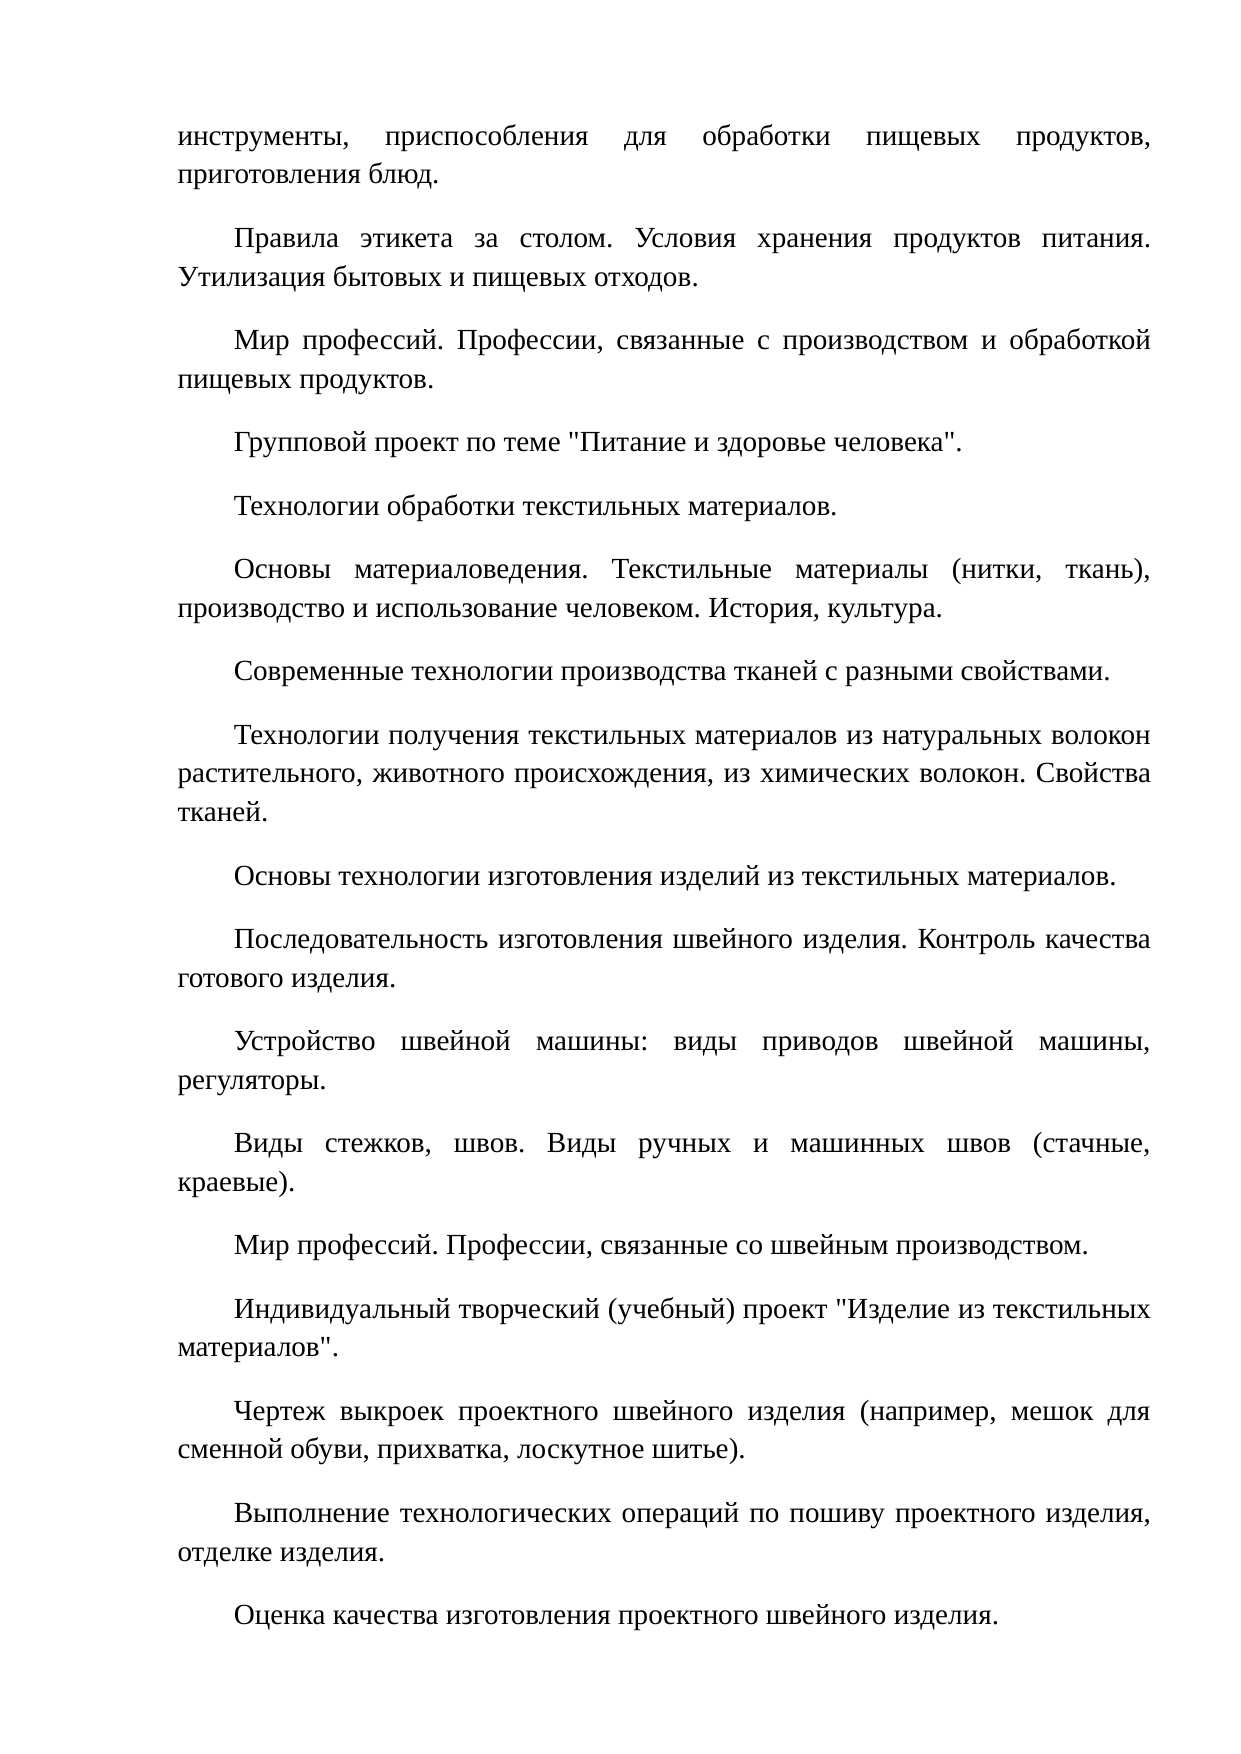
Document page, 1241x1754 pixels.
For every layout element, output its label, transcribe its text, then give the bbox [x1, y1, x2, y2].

text Индивидуальный творческий (учебный) проект "Изделие из текстильных материалов". [177, 1291, 1152, 1363]
text Правила этикета за столом. Условия хранения продуктов питания. Утилизация бытовых и пищевых отходов. [177, 220, 1152, 292]
text Технологии обработки текстильных материалов. [177, 488, 1152, 521]
text Оценка качества изготовления проектного швейного изделия. [177, 1597, 1152, 1631]
text Основы технологии изготовления изделий из текстильных материалов. [177, 858, 1152, 891]
text Современные технологии производства тканей с разными свойствами. [177, 653, 1152, 687]
text Групповой проект по теме "Питание и здоровье человека". [177, 424, 1152, 458]
text Технологии получения текстильных материалов из натуральных волокон растительного, животного происхождения, из химических волокон. Свойства тканей. [177, 717, 1152, 828]
text Выполнение технологических операций по пошиву проектного изделия, отделке изделия. [177, 1495, 1152, 1567]
text Устройство швейной машины: виды приводов швейной машины, регуляторы. [177, 1023, 1152, 1095]
text Чертеж выкроек проектного швейного изделия (например, мешок для сменной обуви, прихватка, лоскутное шитье). [177, 1393, 1152, 1465]
text Основы материаловедения. Текстильные материалы (нитки, ткань), производство и использование человеком. История, культура. [177, 551, 1152, 623]
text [177, 118, 1152, 190]
text Последовательность изготовления швейного изделия. Контроль качества готового изделия. [177, 921, 1152, 993]
text Мир профессий. Профессии, связанные с производством и обработкой пищевых продуктов. [177, 322, 1152, 394]
text Виды стежков, швов. Виды ручных и машинных швов (стачные, краевые). [177, 1125, 1152, 1197]
text Мир профессий. Профессии, связанные со швейным производством. [177, 1227, 1152, 1261]
